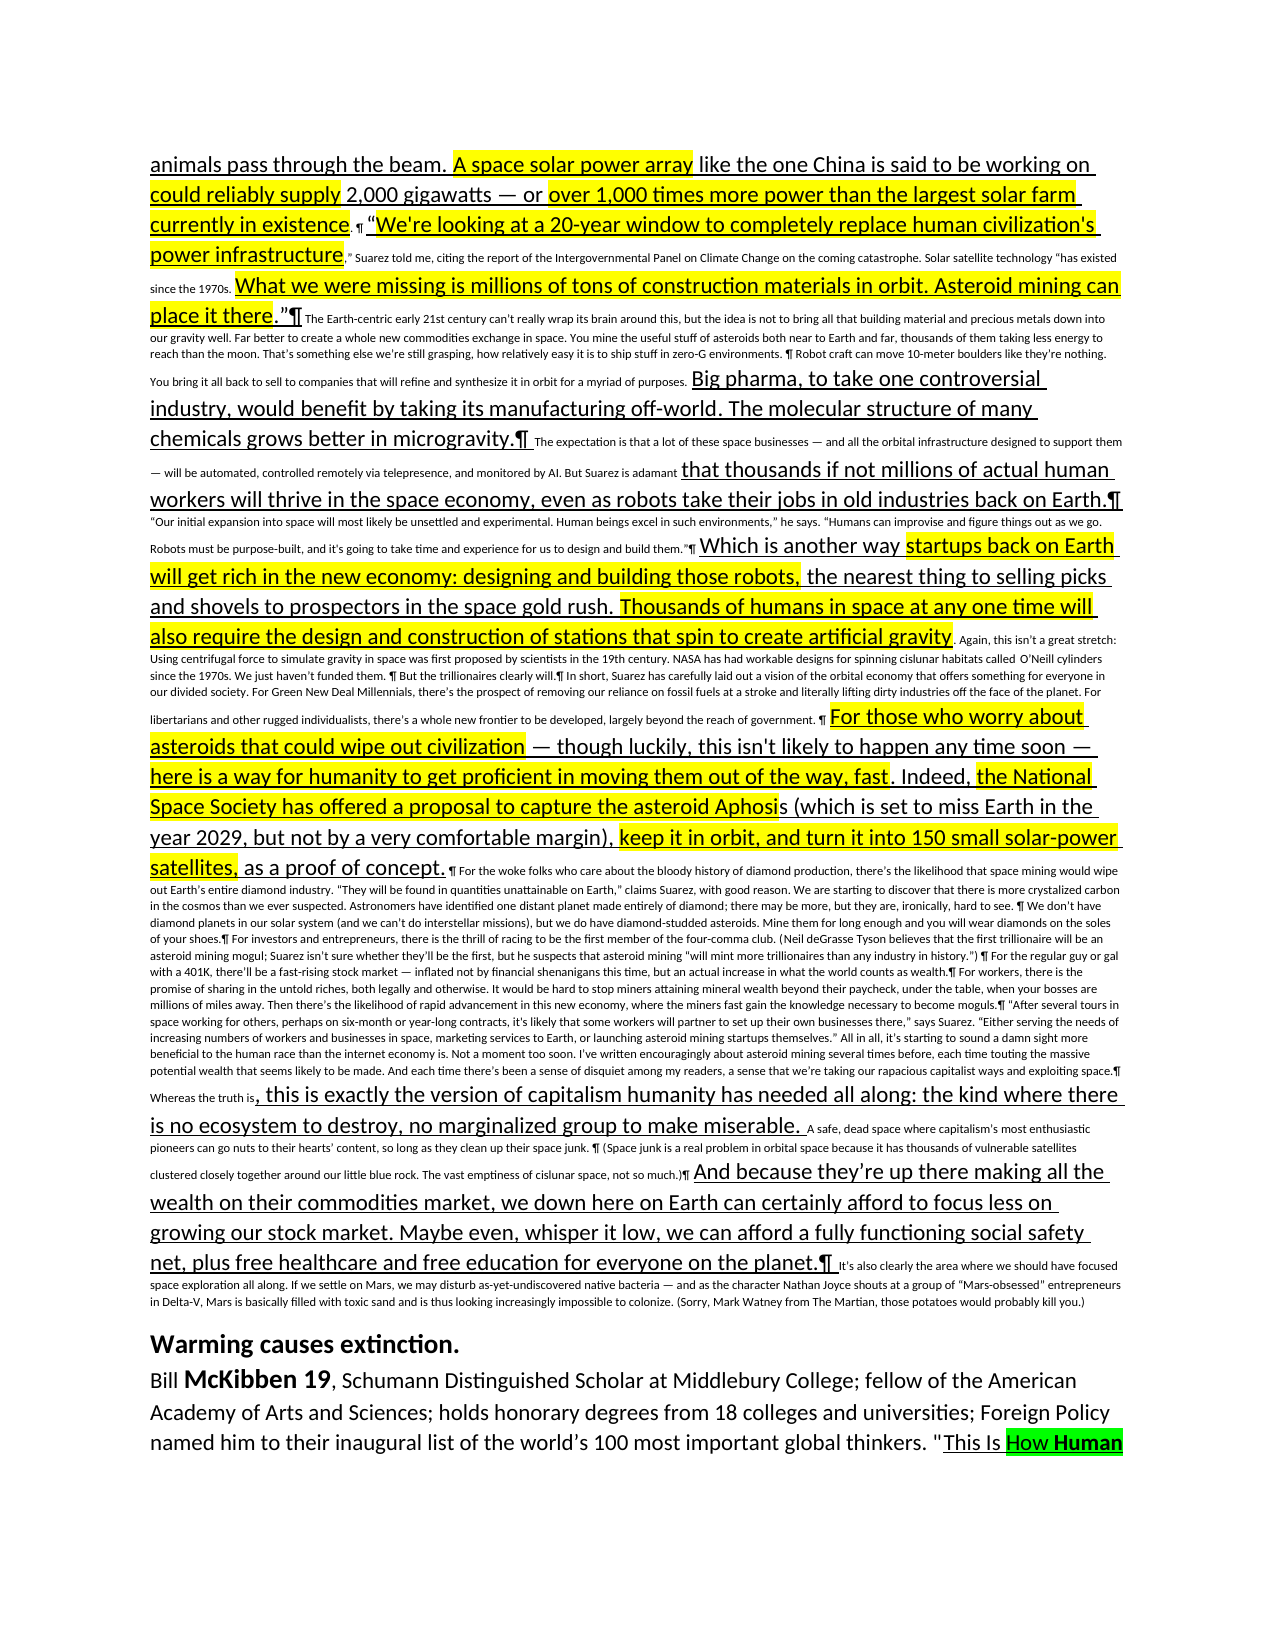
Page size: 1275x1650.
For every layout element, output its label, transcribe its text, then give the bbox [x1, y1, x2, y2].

subtitle Warming causes extinction. [150, 1327, 1125, 1360]
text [150, 150, 1125, 1309]
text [150, 1362, 1125, 1456]
